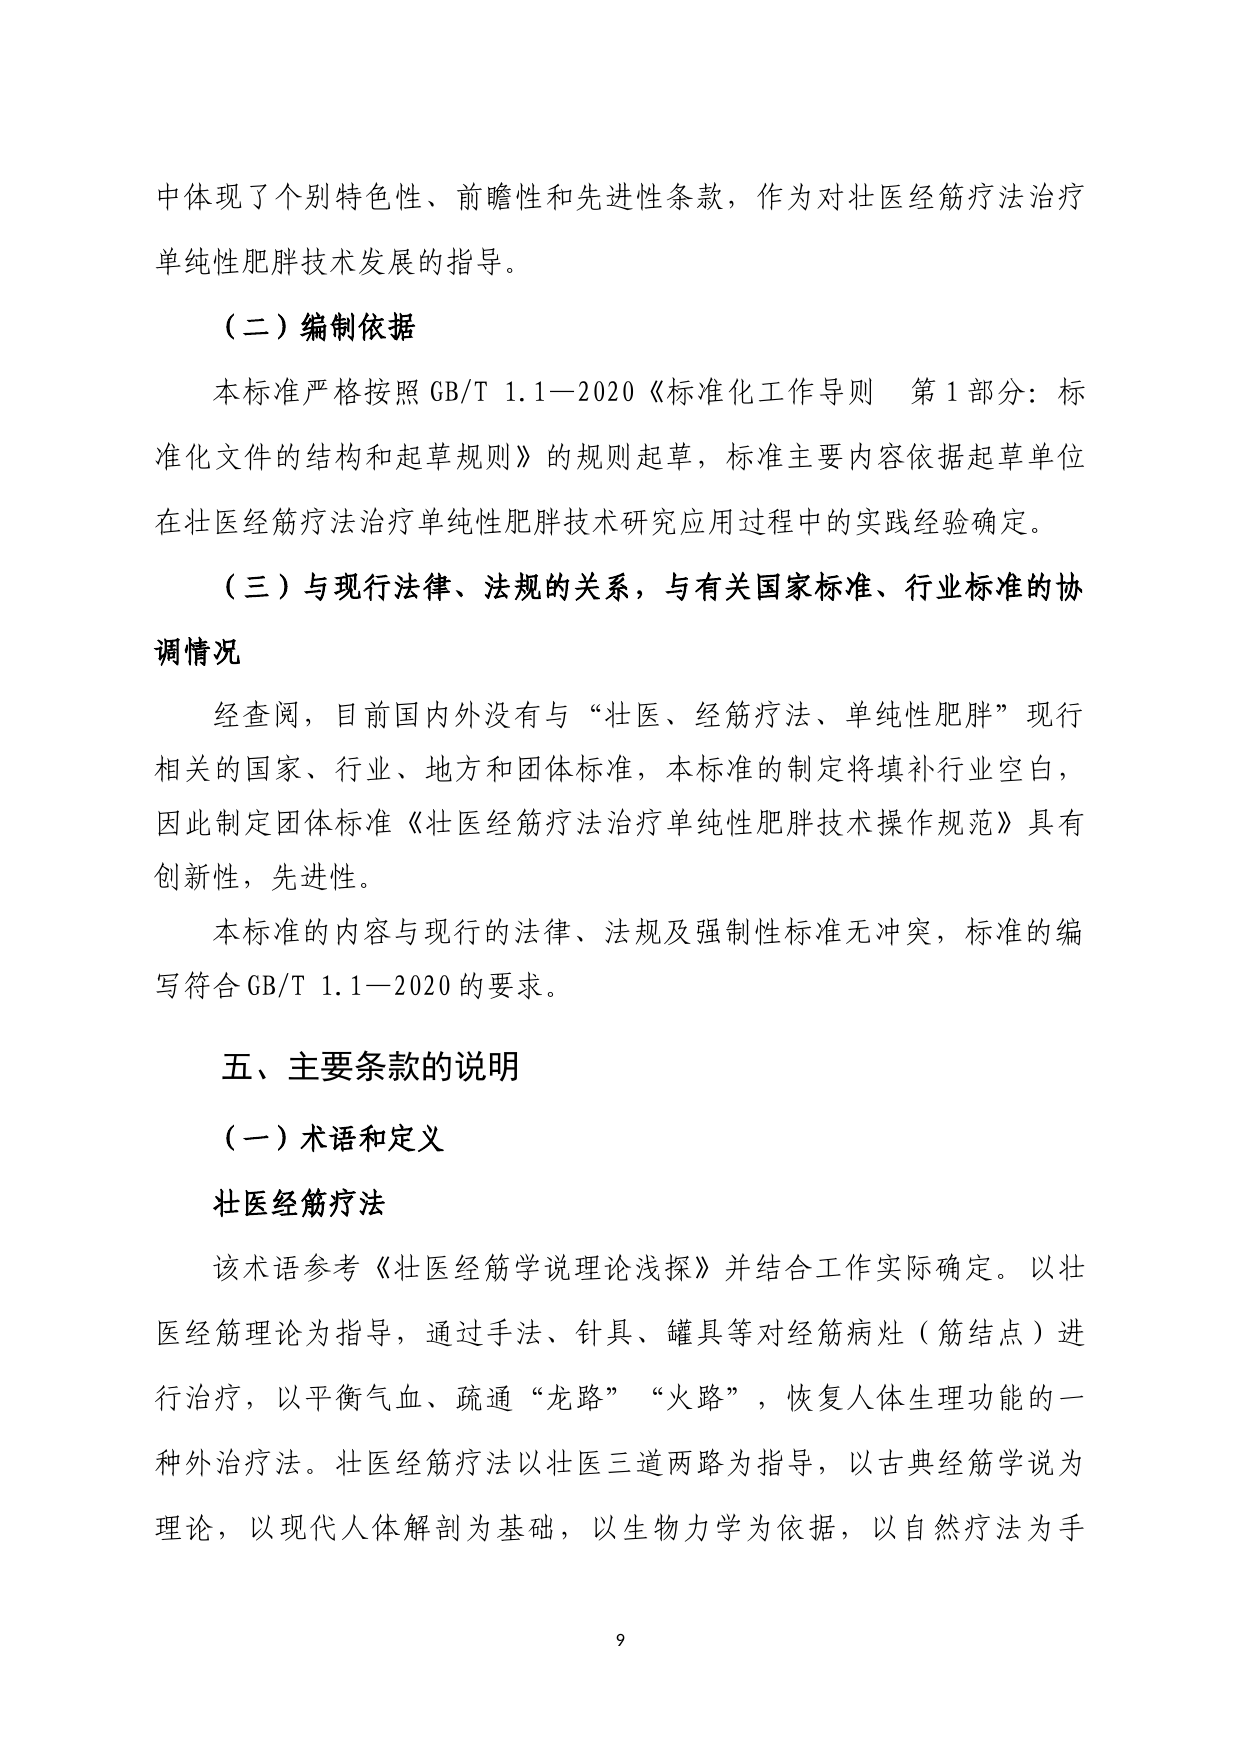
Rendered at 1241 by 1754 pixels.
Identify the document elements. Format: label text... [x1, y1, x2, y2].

text （二）编制依据 [153, 292, 1087, 357]
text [153, 162, 1087, 292]
text 壮医经筋疗法 [153, 1168, 1087, 1233]
text 五、主要条款的说明 [153, 1032, 1087, 1097]
text 经查阅，目前国内外没有与“壮医、经筋疗法、单纯性肥胖”现行相关的国家、行业、地方和团体标准，本标准的制定将填补行业空白，因此制定团体标准《壮医经筋疗法治疗单纯性肥胖技术操作规范》具有创新性，先进性。 [153, 682, 1087, 899]
text 本标准严格按照GB/T 1.1—2020《标准化工作导则 第1部分：标准化文件的结构和起草规则》的规则起草，标准主要内容依据起草单位在壮医经筋疗法治疗单纯性肥胖技术研究应用过程中的实践经验确定。 [153, 357, 1087, 552]
text 本标准的内容与现行的法律、法规及强制性标准无冲突，标准的编写符合GB/T 1.1—2020的要求。 [153, 899, 1087, 1007]
text （三）与现行法律、法规的关系，与有关国家标准、行业标准的协调情况 [153, 552, 1087, 682]
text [153, 1233, 1087, 1558]
text （一）术语和定义 [153, 1103, 1087, 1168]
